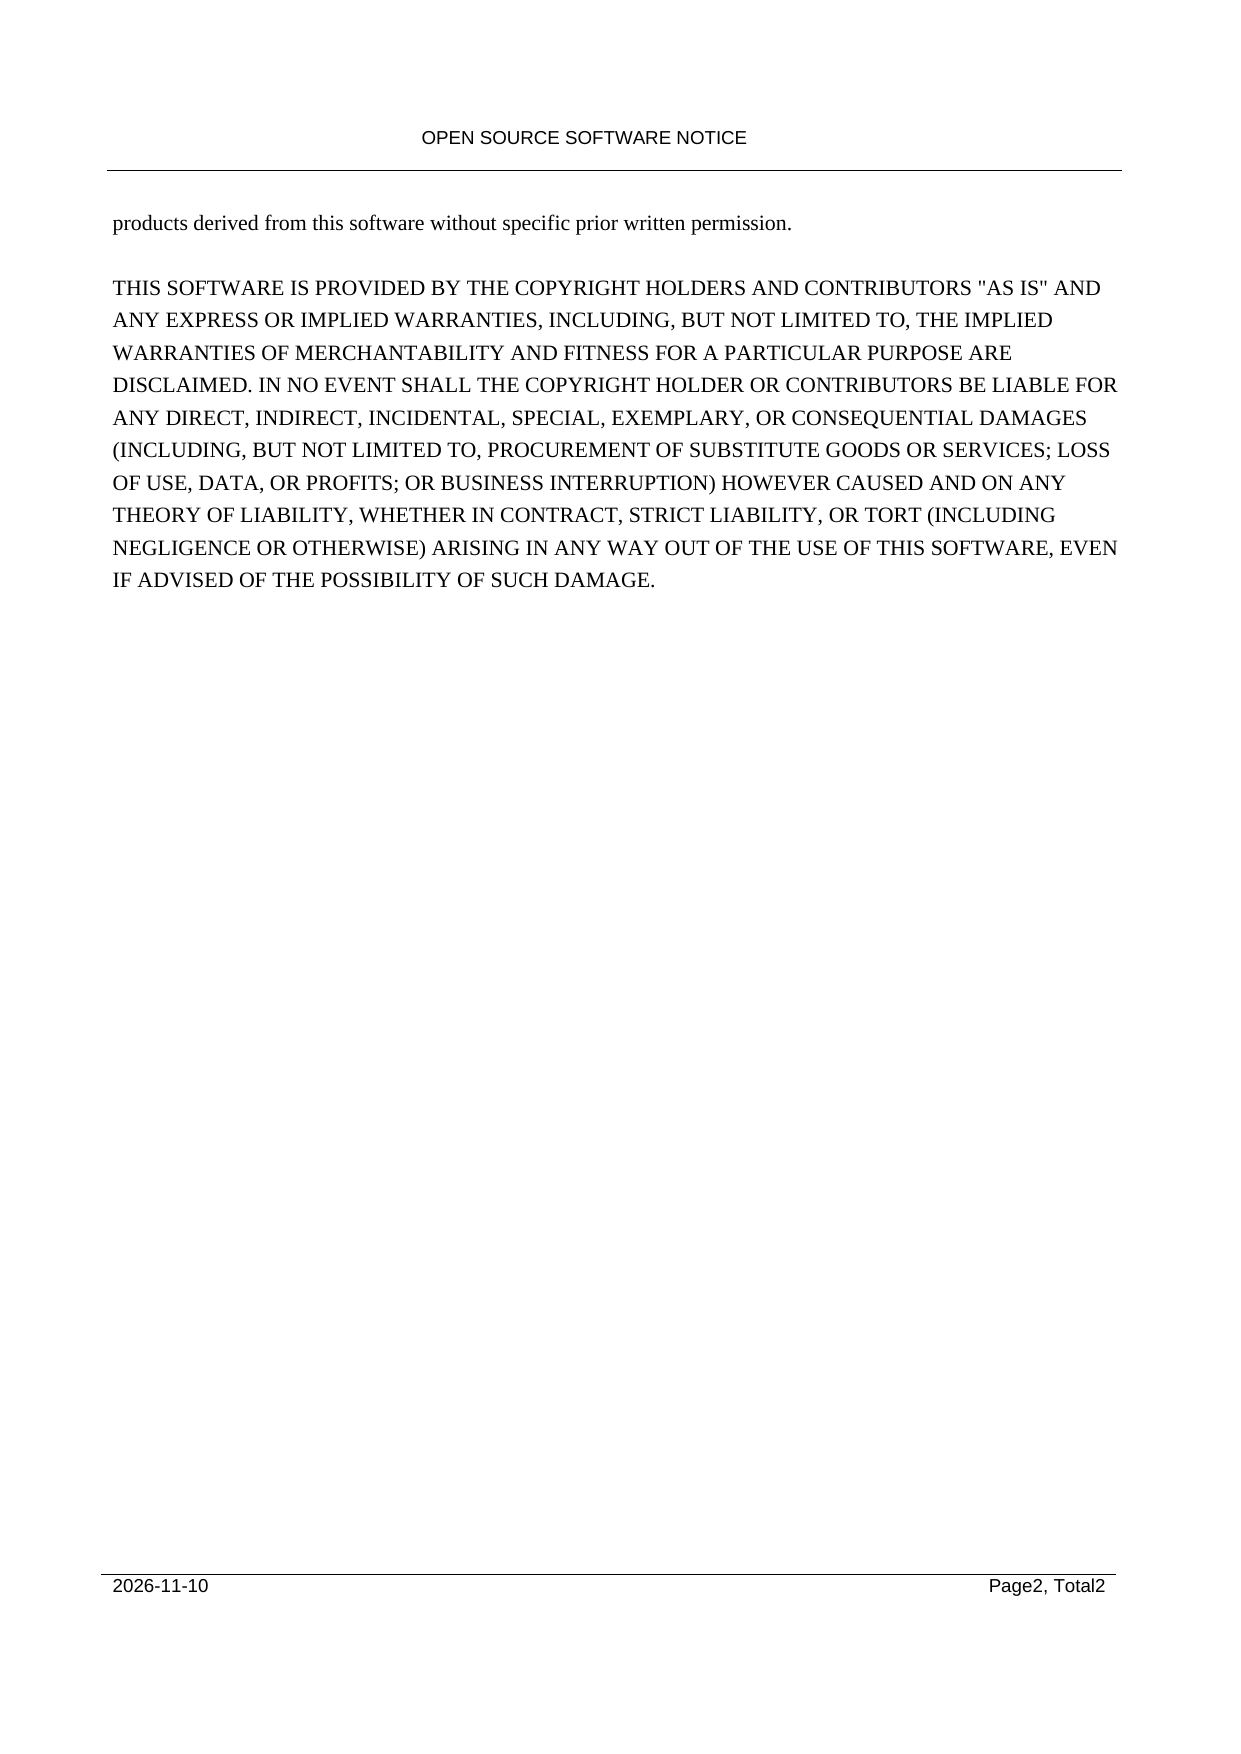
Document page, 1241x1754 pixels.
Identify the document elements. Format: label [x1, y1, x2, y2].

text [112, 206, 1128, 629]
